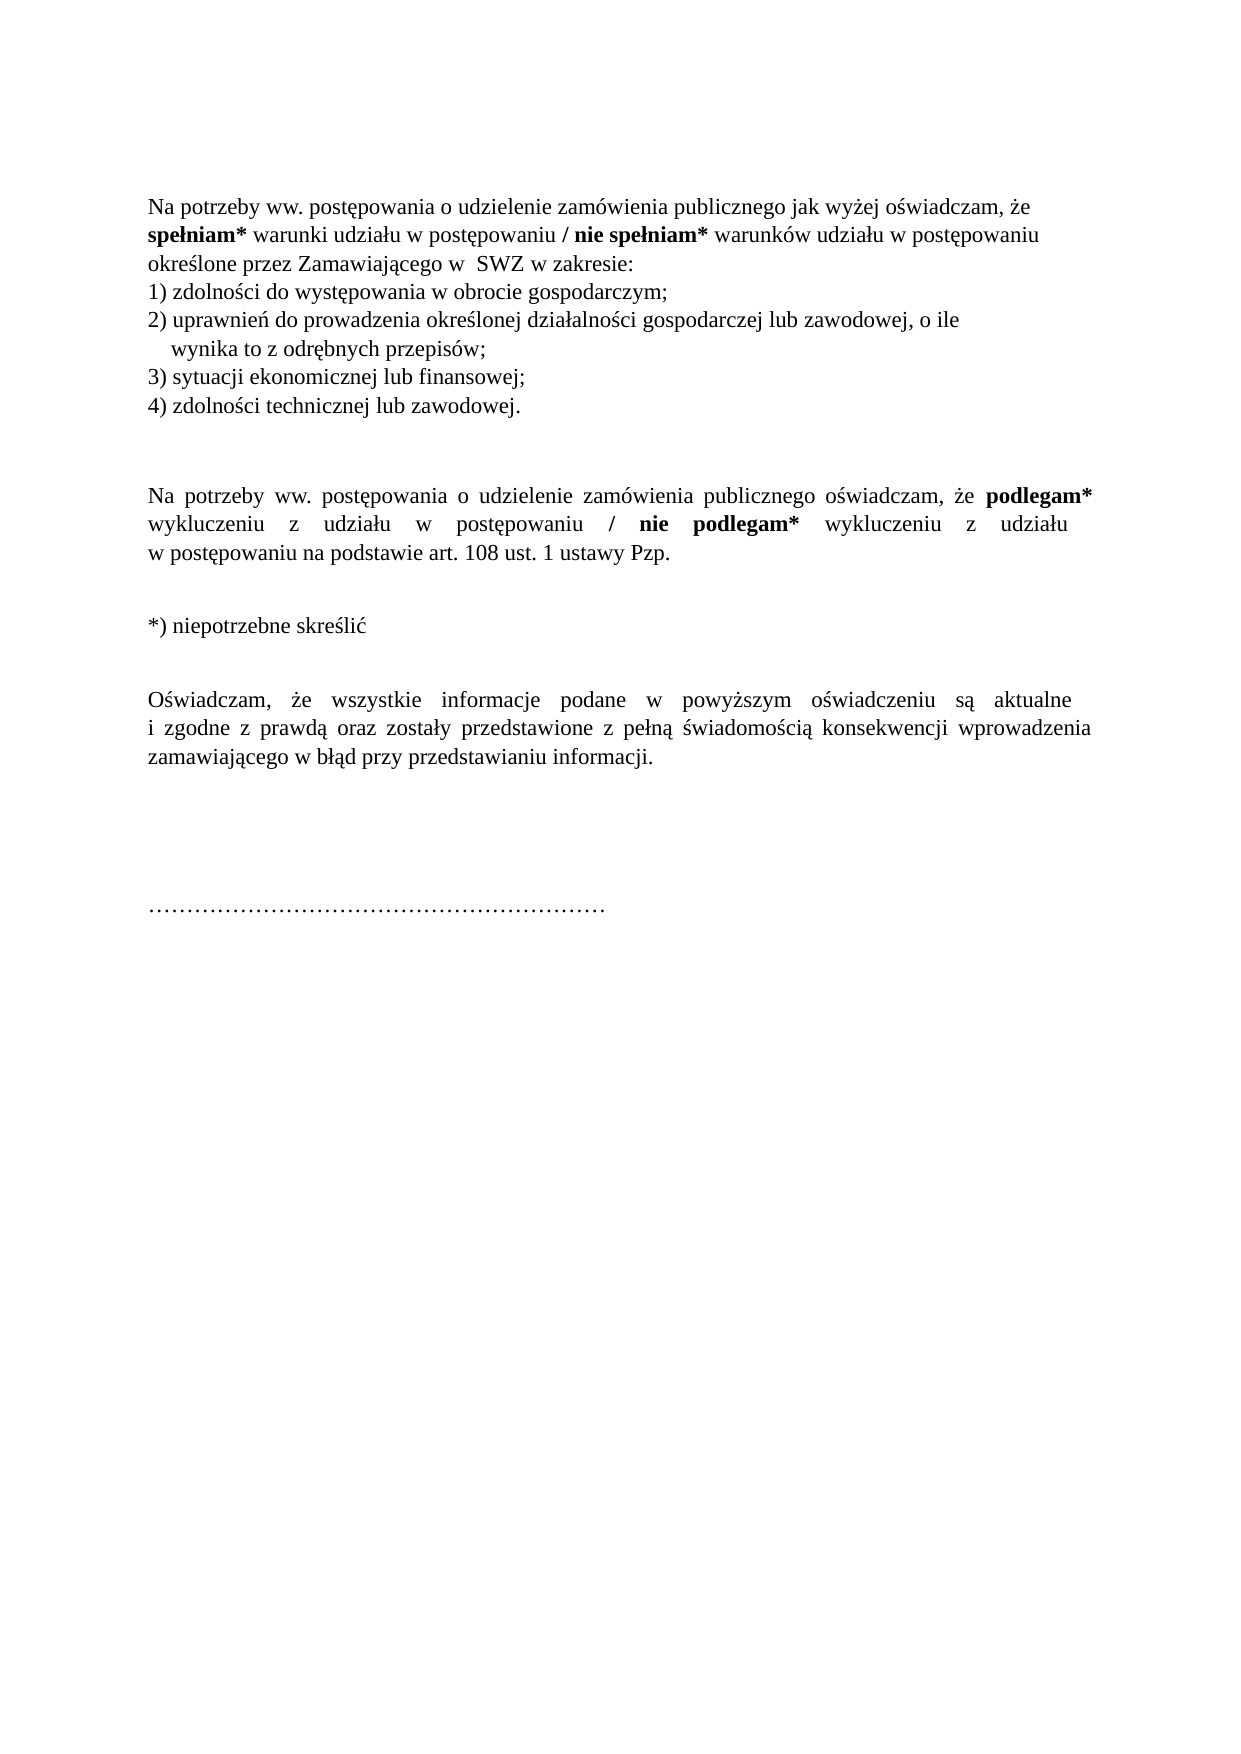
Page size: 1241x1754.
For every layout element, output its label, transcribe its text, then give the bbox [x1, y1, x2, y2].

text …………………………………………………… [148, 833, 1093, 918]
text Na potrzeby ww. postępowania o udzielenie zamówienia publicznego jak wyżej oświadczam, że spełniam* warunki udziału w postępowaniu / nie spełniam* warunków udziału w postępowaniu określone przez Zamawiającego w SWZ w zakresie: 1) zdolności do występowania w obrocie gospodarczym; 2) uprawnień do prowadzenia określonej działalności gospodarczej lub zawodowej, o ile wynika to z odrębnych przepisów; 3) sytuacji ekonomicznej lub finansowej; 4) zdolności technicznej lub zawodowej. [148, 193, 1093, 418]
text Na potrzeby ww. postępowania o udzielenie zamówienia publicznego oświadczam, że podlegam* wykluczeniu z udziału w postępowaniu / nie podlegam* wykluczeniu z udziału w postępowaniu na podstawie art. 108 ust. 1 ustawy Pzp. [148, 482, 1093, 565]
text *) niepotrzebne skreślić [148, 584, 1093, 639]
text Oświadczam, że wszystkie informacje podane w powyższym oświadczeniu są aktualne i zgodne z prawdą oraz zostały przedstawione z pełną świadomością konsekwencji wprowadzenia zamawiającego w błąd przy przedstawianiu informacji. [148, 657, 1093, 769]
